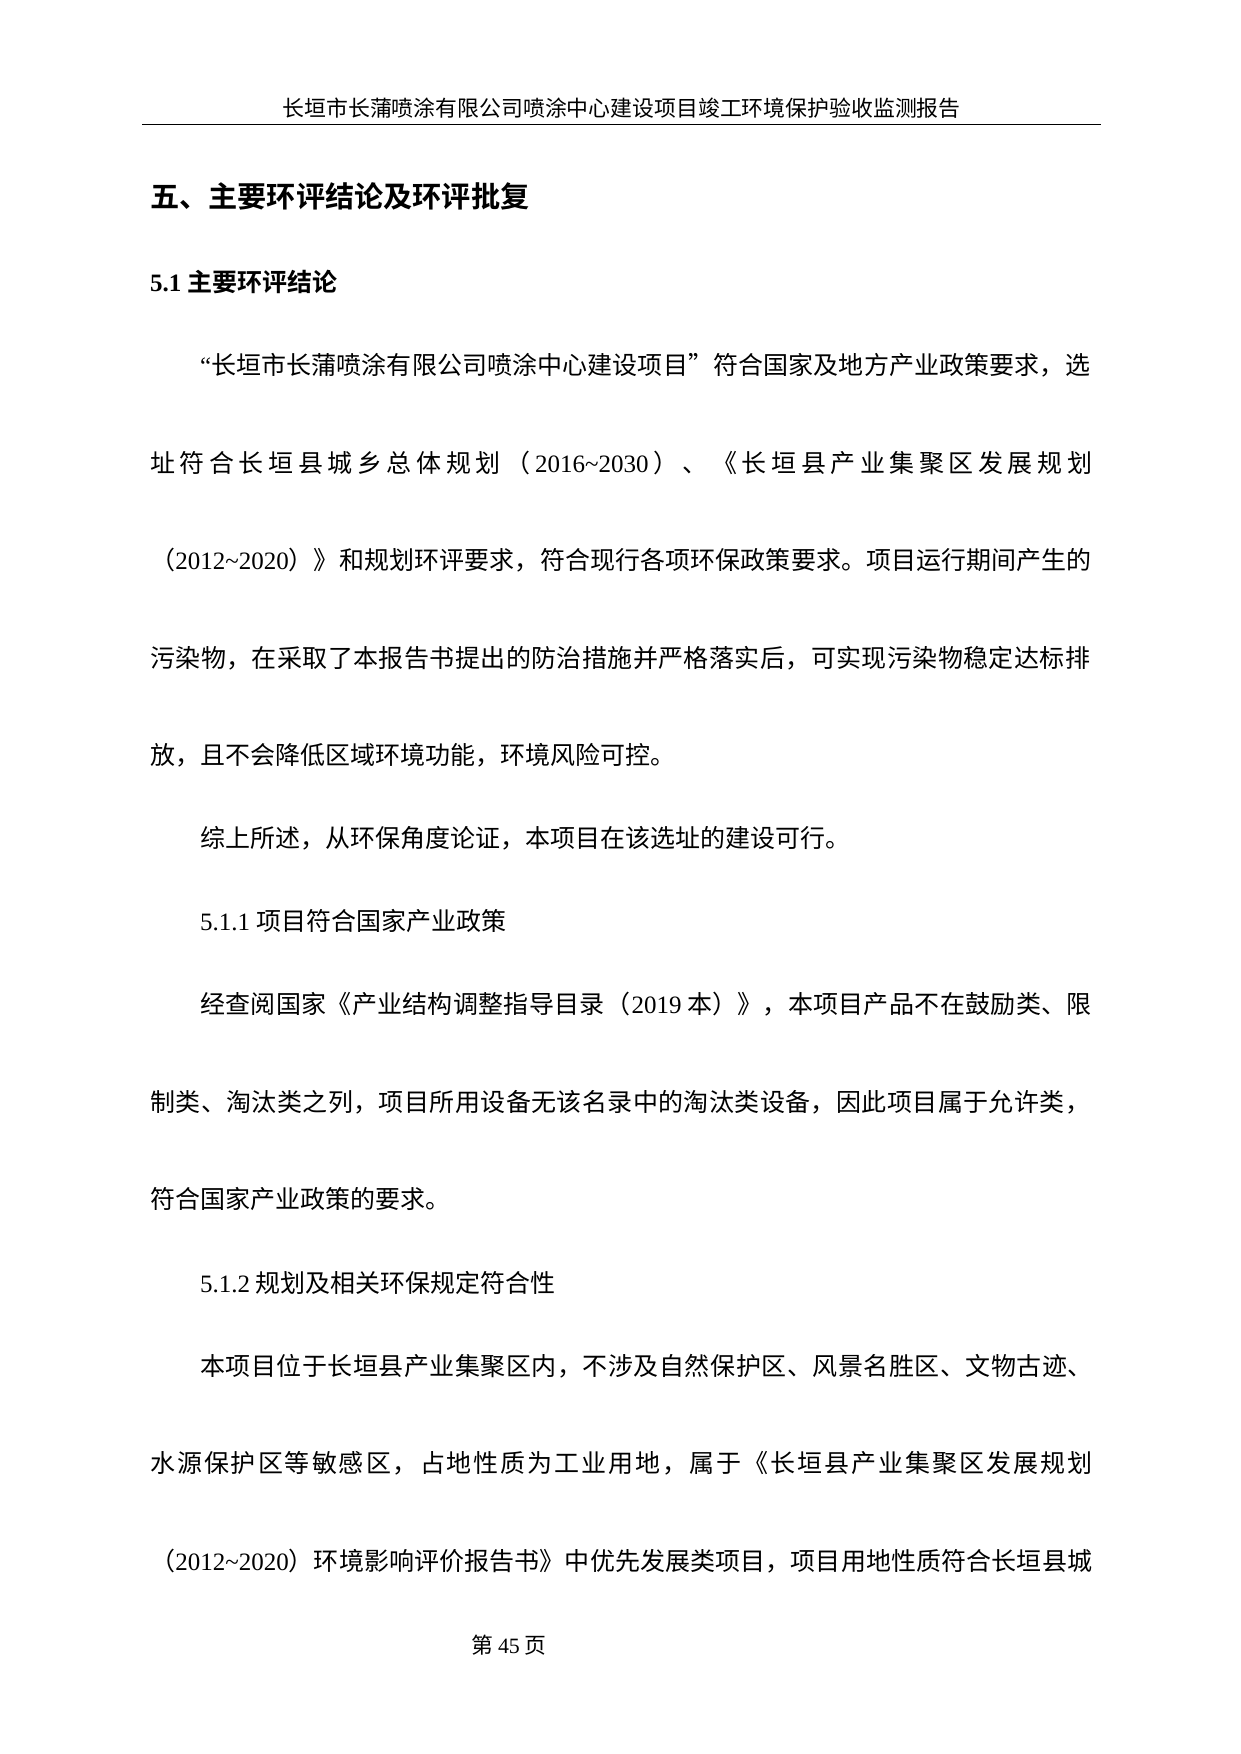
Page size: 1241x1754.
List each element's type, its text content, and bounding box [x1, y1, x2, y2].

list “长垣市长蒲喷涂有限公司喷涂中心建设项目”符合国家及地方产业政策要求，选址符合长垣县城乡总体规划（2016~2030）、《长垣县产业集聚区发展规划（2012~2020）》和规划环评要求，符合现行各项环保政策要求。项目运行期间产生的污染物，在采取了本报告书提出的防治措施并严格落实后，可实现污染物稳定达标排放，且不会降低区域环境功能，环境风险可控。 [150, 331, 1093, 786]
list 5.1 主要环评结论 [150, 248, 1093, 313]
list 五、主要环评结论及环评批复 [150, 162, 1093, 227]
list 综上所述，从环保角度论证，本项目在该选址的建设可行。 [150, 804, 1093, 869]
list 5.1.1 项目符合国家产业政策 [150, 887, 1093, 952]
list 经查阅国家《产业结构调整指导目录（2019本）》，本项目产品不在鼓励类、限制类、淘汰类之列，项目所用设备无该名录中的淘汰类设备，因此项目属于允许类，符合国家产业政策的要求。 [150, 971, 1093, 1231]
list 5.1.2规划及相关环保规定符合性 [150, 1249, 1093, 1314]
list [150, 1332, 1093, 1592]
